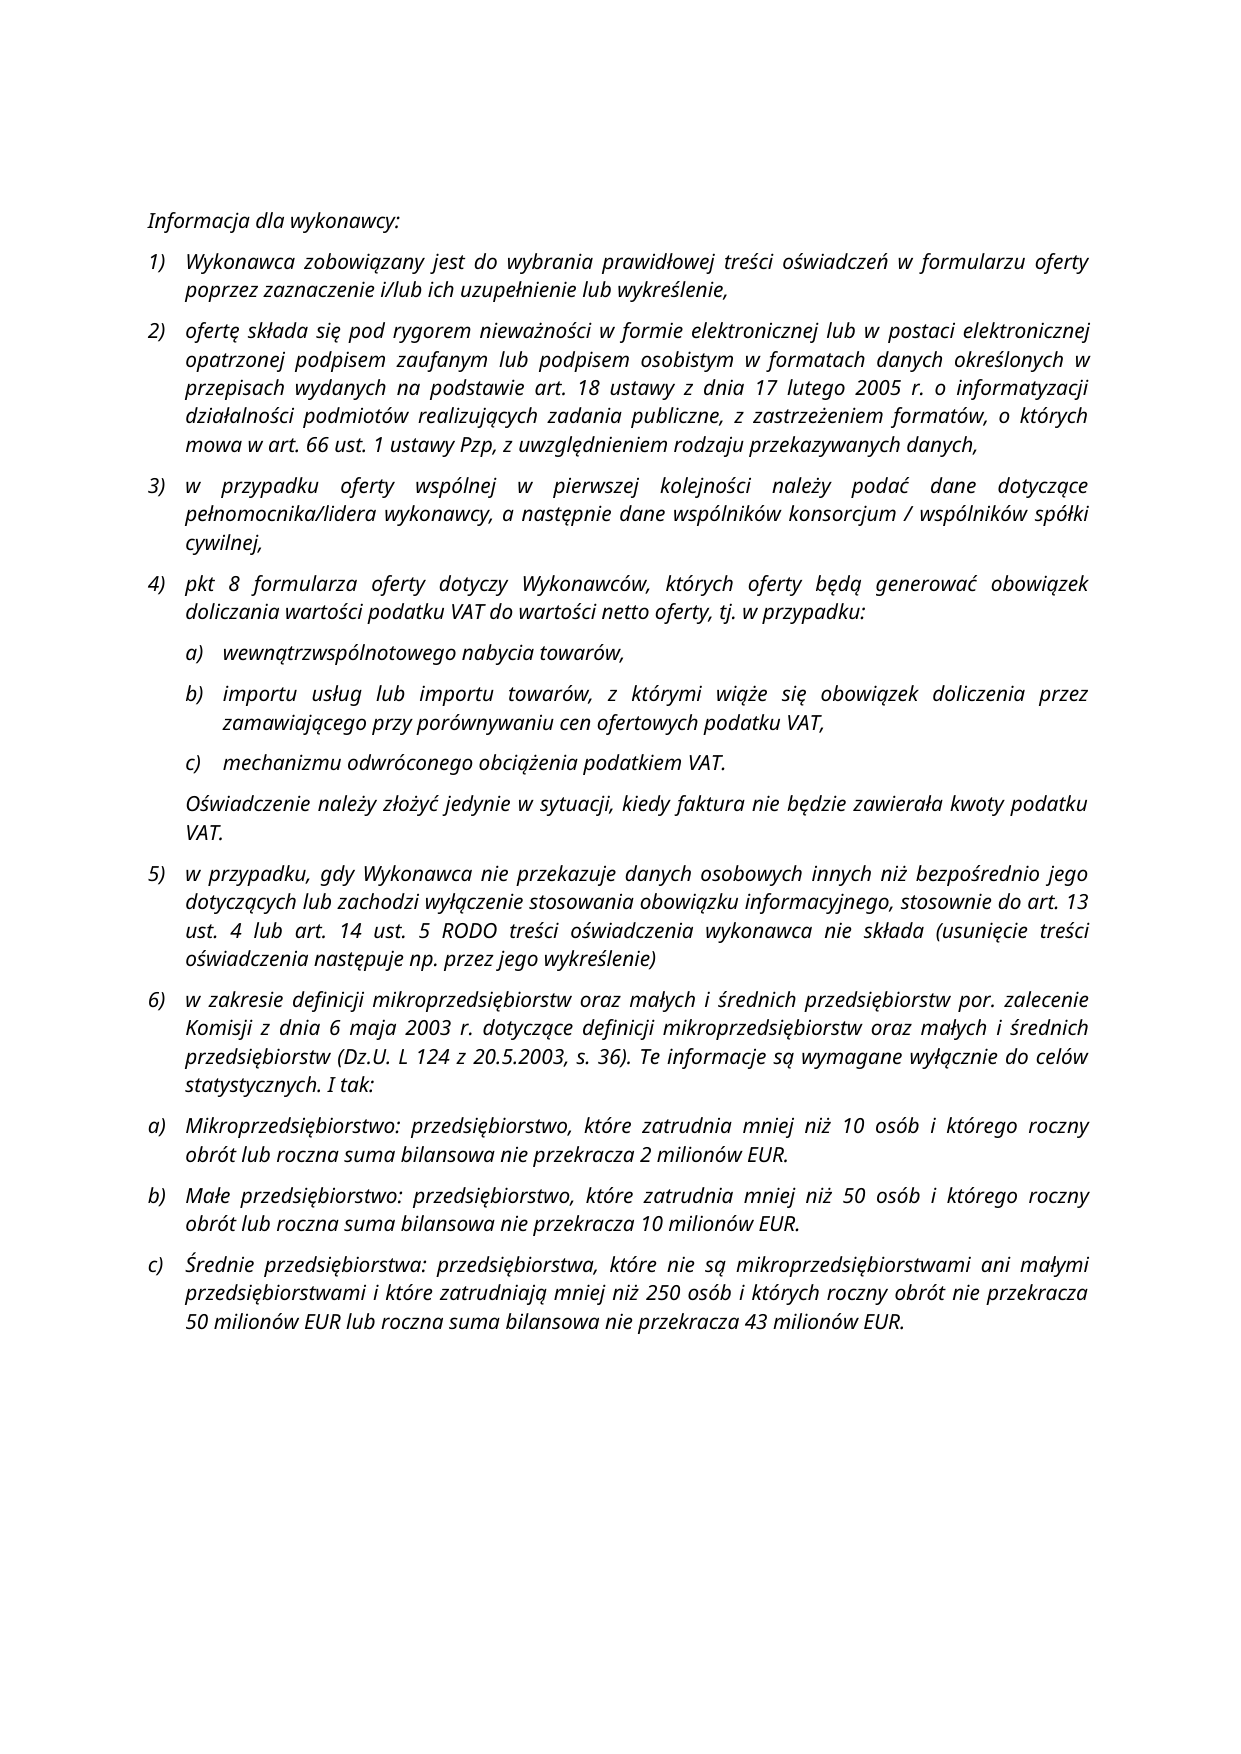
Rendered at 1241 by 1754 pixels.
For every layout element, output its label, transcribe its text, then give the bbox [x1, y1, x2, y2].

list Średnie przedsiębiorstwa: przedsiębiorstwa, które nie są mikroprzedsiębiorstwami ani małymi przedsiębiorstwami i które zatrudniają mniej niż 250 osób i których roczny obrót nie przekracza 50 milionów EUR lub roczna suma bilansowa nie przekracza 43 milionów EUR. [148, 1250, 1092, 1335]
list mechanizmu odwróconego obciążenia podatkiem VAT. [185, 748, 1092, 777]
list wewnątrzwspólnotowego nabycia towarów, [185, 638, 1092, 667]
list w przypadku oferty wspólnej w pierwszej kolejności należy podać dane dotyczące pełnomocnika/lidera wykonawcy, a następnie dane wspólników konsorcjum / wspólników spółki cywilnej, [148, 471, 1092, 556]
list ofertę składa się pod rygorem nieważności w formie elektronicznej lub w postaci elektronicznej opatrzonej podpisem zaufanym lub podpisem osobistym w formatach danych określonych w przepisach wydanych na podstawie art. 18 ustawy z dnia 17 lutego 2005 r. o informatyzacji działalności podmiotów realizujących zadania publiczne, z zastrzeżeniem formatów, o których mowa w art. 66 ust. 1 ustawy Pzp, z uwzględnieniem rodzaju przekazywanych danych, [148, 316, 1092, 458]
list w zakresie definicji mikroprzedsiębiorstw oraz małych i średnich przedsiębiorstw por. zalecenie Komisji z dnia 6 maja 2003 r. dotyczące definicji mikroprzedsiębiorstw oraz małych i średnich przedsiębiorstw (Dz.U. L 124 z 20.5.2003, s. 36). Te informacje są wymagane wyłącznie do celów statystycznych. I tak: [148, 985, 1092, 1099]
list Mikroprzedsiębiorstwo: przedsiębiorstwo, które zatrudnia mniej niż 10 osób i którego roczny obrót lub roczna suma bilansowa nie przekracza 2 milionów EUR. [148, 1111, 1092, 1168]
text Oświadczenie należy złożyć jedynie w sytuacji, kiedy faktura nie będzie zawierała kwoty podatku VAT. [185, 789, 1092, 846]
list Wykonawca zobowiązany jest do wybrania prawidłowej treści oświadczeń w formularzu oferty poprzez zaznaczenie i/lub ich uzupełnienie lub wykreślenie, [148, 247, 1092, 304]
text Informacja dla wykonawcy: [148, 206, 1092, 234]
list pkt 8 formularza oferty dotyczy Wykonawców, których oferty będą generować obowiązek doliczania wartości podatku VAT do wartości netto oferty, tj. w przypadku: [148, 569, 1092, 626]
list importu usług lub importu towarów, z którymi wiąże się obowiązek doliczenia przez zamawiającego przy porównywaniu cen ofertowych podatku VAT, [185, 679, 1092, 736]
list w przypadku, gdy Wykonawca nie przekazuje danych osobowych innych niż bezpośrednio jego dotyczących lub zachodzi wyłączenie stosowania obowiązku informacyjnego, stosownie do art. 13 ust. 4 lub art. 14 ust. 5 RODO treści oświadczenia wykonawca nie składa (usunięcie treści oświadczenia następuje np. przez jego wykreślenie) [148, 859, 1092, 973]
list Małe przedsiębiorstwo: przedsiębiorstwo, które zatrudnia mniej niż 50 osób i którego roczny obrót lub roczna suma bilansowa nie przekracza 10 milionów EUR. [148, 1181, 1092, 1238]
